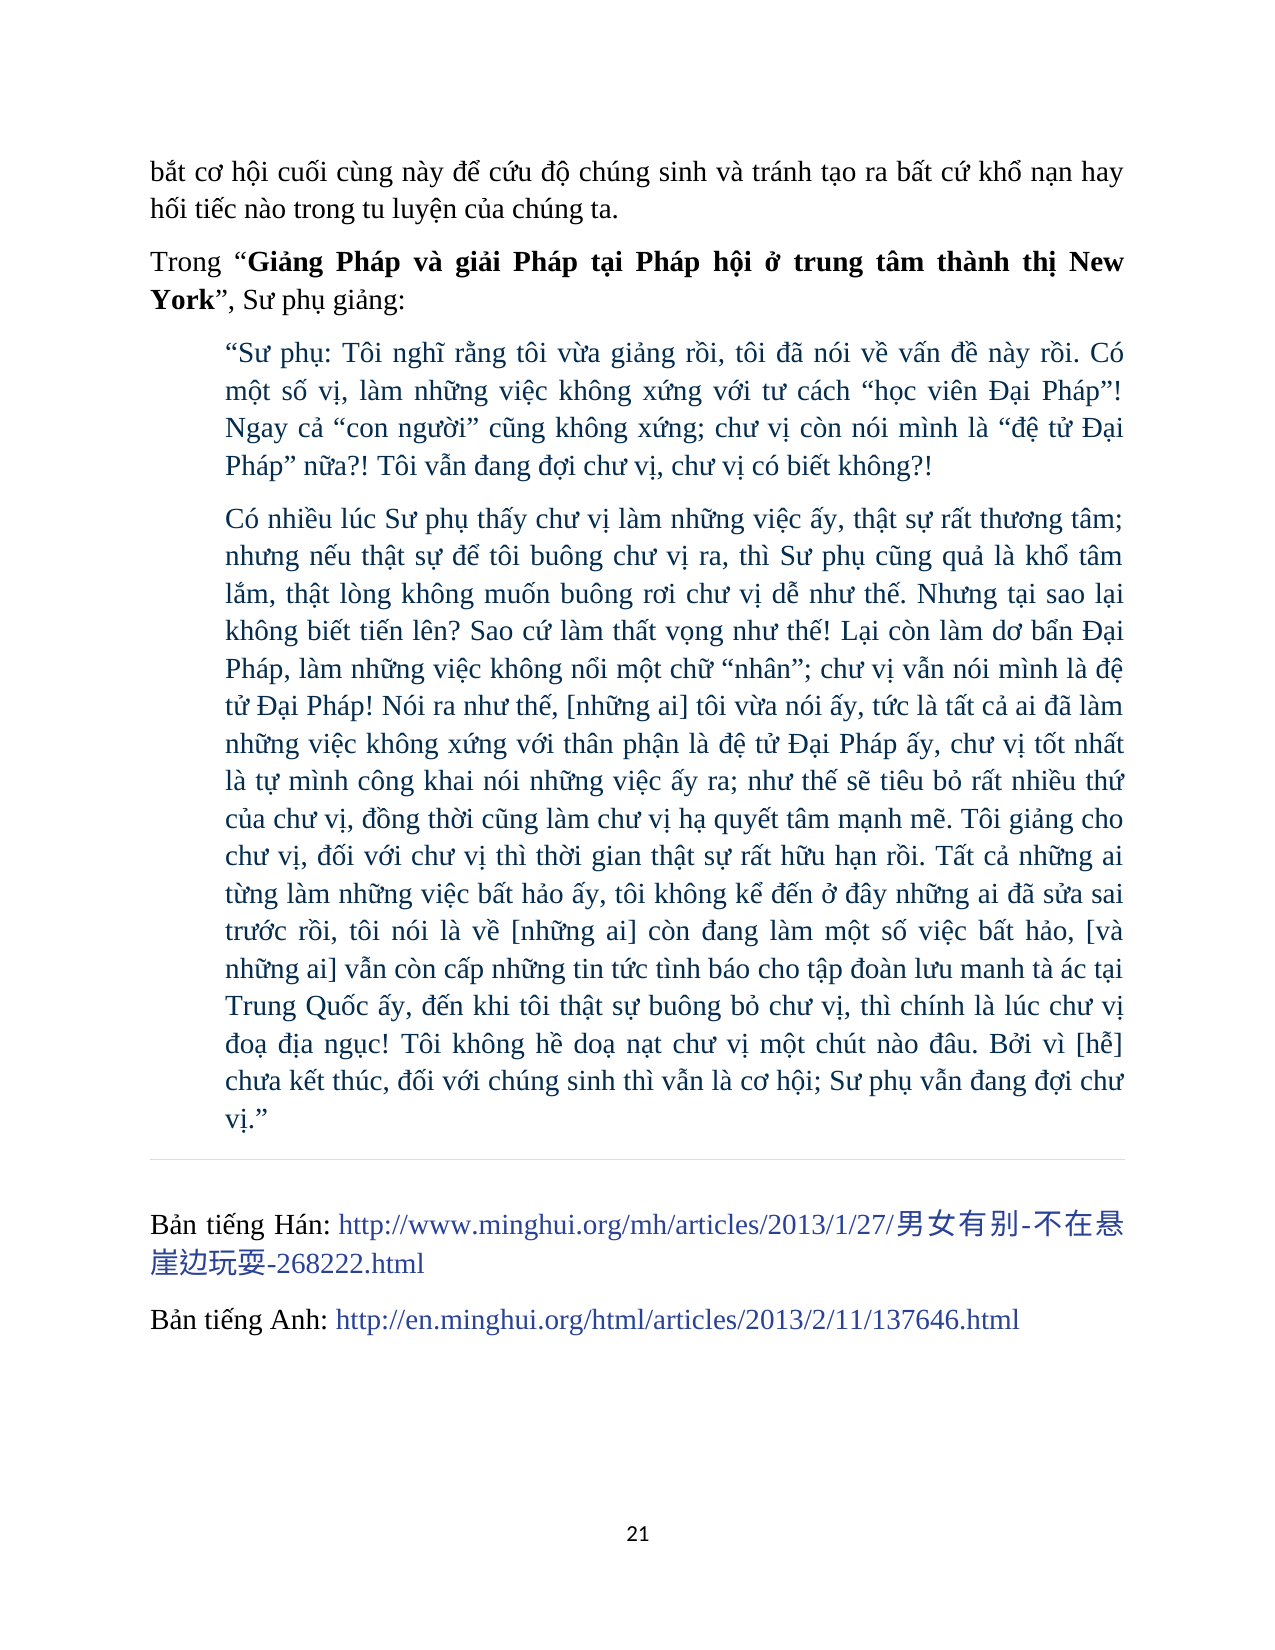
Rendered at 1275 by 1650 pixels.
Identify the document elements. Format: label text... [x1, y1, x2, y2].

text Bản tiếng Hán: http://www.minghui.org/mh/articles/2013/1/27/男女有别-不在悬崖边玩耍-268222.html [150, 1203, 1125, 1282]
text Bản tiếng Anh: http://en.minghui.org/html/articles/2013/2/11/137646.html [150, 1298, 1125, 1336]
text “Sư phụ: Tôi nghĩ rằng tôi vừa giảng rồi, tôi đã nói về vấn đề này rồi. Có một số vị, làm những việc không xứng với tư cách “học viên Đại Pháp”! Ngay cả “con người” cũng không xứng; chư vị còn nói mình là “đệ tử Đại Pháp” nữa?! Tôi vẫn đang đợi chư vị, chư vị có biết không?! [225, 331, 1125, 481]
text Có nhiều lúc Sư phụ thấy chư vị làm những việc ấy, thật sự rất thương tâm; nhưng nếu thật sự để tôi buông chư vị ra, thì Sư phụ cũng quả là khổ tâm lắm, thật lòng không muốn buông rơi chư vị dễ như thế. Nhưng tại sao lại không biết tiến lên? Sao cứ làm thất vọng như thế! Lại còn làm dơ bẩn Đại Pháp, làm những việc không nổi một chữ “nhân”; chư vị vẫn nói mình là đệ tử Đại Pháp! Nói ra như thế, [những ai] tôi vừa nói ấy, tức là tất cả ai đã làm những việc không xứng với thân phận là đệ tử Đại Pháp ấy, chư vị tốt nhất là tự mình công khai nói những việc ấy ra; như thế sẽ tiêu bỏ rất nhiều thứ của chư vị, đồng thời cũng làm chư vị hạ quyết tâm mạnh mẽ. Tôi giảng cho chư vị, đối với chư vị thì thời gian thật sự rất hữu hạn rồi. Tất cả những ai từng làm những việc bất hảo ấy, tôi không kể đến ở đây những ai đã sửa sai trước rồi, tôi nói là về [những ai] còn đang làm một số việc bất hảo, [và những ai] vẫn còn cấp những tin tức tình báo cho tập đoàn lưu manh tà ác tại Trung Quốc ấy, đến khi tôi thật sự buông bỏ chư vị, thì chính là lúc chư vị đoạ địa ngục! Tôi không hề doạ nạt chư vị một chút nào đâu. Bởi vì [hễ] chưa kết thúc, đối với chúng sinh thì vẫn là cơ hội; Sư phụ vẫn đang đợi chư vị.” [225, 497, 1125, 1134]
text Trong “Giảng Pháp và giải Pháp tại Pháp hội ở trung tâm thành thị New York”, Sư phụ giảng: [150, 241, 1125, 316]
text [150, 150, 1125, 225]
